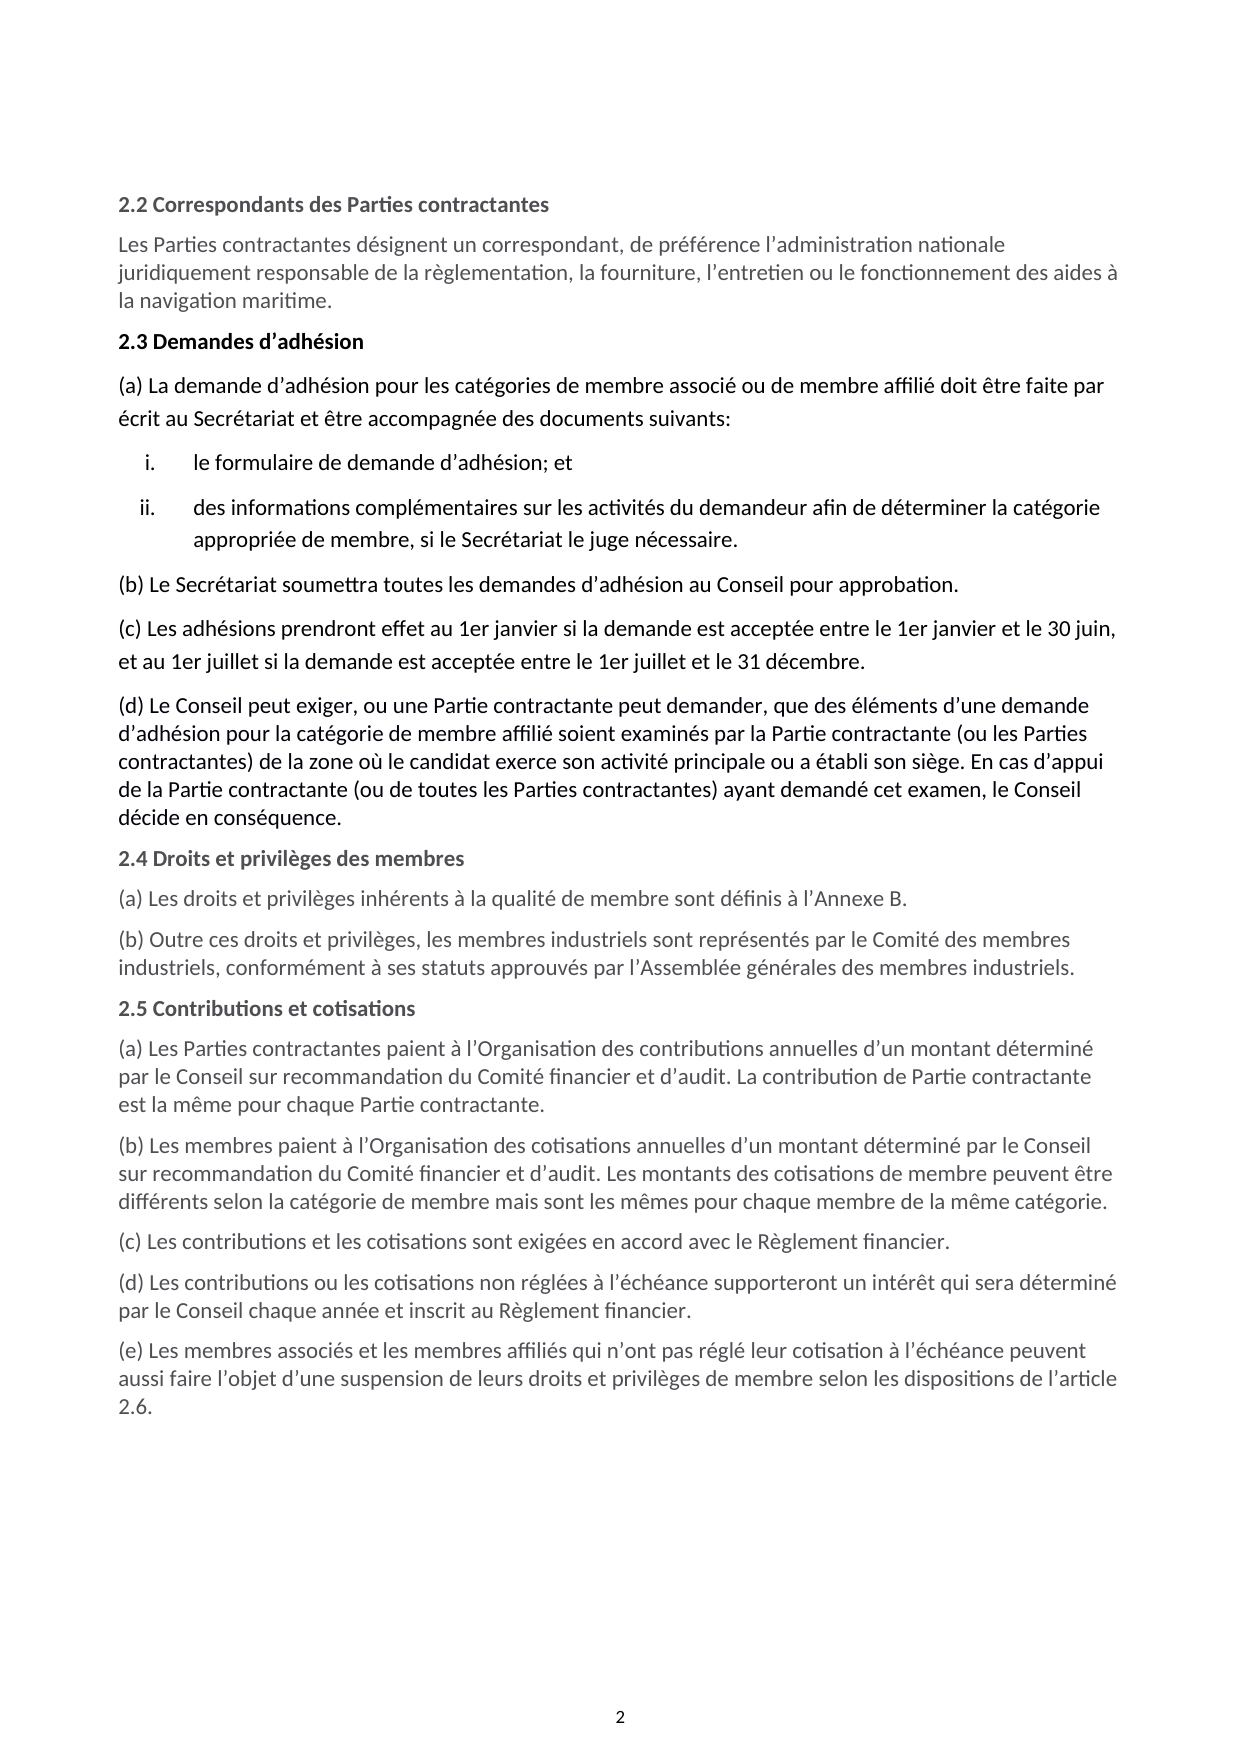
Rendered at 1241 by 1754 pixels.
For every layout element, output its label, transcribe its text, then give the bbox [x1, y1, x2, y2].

text 2.3 Demandes d’adhésion [118, 327, 1122, 355]
list le formulaire de demande d’adhésion; et [156, 448, 1122, 476]
text 2.2 Correspondants des Parties contractantes [118, 190, 1122, 218]
text (e) Les membres associés et les membres affiliés qui n’ont pas réglé leur cotisation à l’échéance peuvent aussi faire l’objet d’une suspension de leurs droits et privilèges de membre selon les dispositions de l’article 2.6. [118, 1336, 1122, 1420]
text (d) Le Conseil peut exiger, ou une Partie contractante peut demander, que des éléments d’une demande d’adhésion pour la catégorie de membre affilié soient examinés par la Partie contractante (ou les Parties contractantes) de la zone où le candidat exerce son activité principale ou a établi son siège. En cas d’appui de la Partie contractante (ou de toutes les Parties contractantes) ayant demandé cet examen, le Conseil décide en conséquence. [118, 691, 1122, 832]
text 2.5 Contributions et cotisations [118, 994, 1122, 1022]
text (d) Les contributions ou les cotisations non réglées à l’échéance supporteront un intérêt qui sera déterminé par le Conseil chaque année et inscrit au Règlement financier. [118, 1268, 1122, 1324]
text (b) Outre ces droits et privilèges, les membres industriels sont représentés par le Comité des membres industriels, conformément à ses statuts approuvés par l’Assemblée générales des membres industriels. [118, 925, 1122, 981]
text Les Parties contractantes désignent un correspondant, de préférence l’administration nationale juridiquement responsable de la règlementation, la fourniture, l’entretien ou le fonctionnement des aides à la navigation maritime. [118, 230, 1122, 314]
text (b) Les membres paient à l’Organisation des cotisations annuelles d’un montant déterminé par le Conseil sur recommandation du Comité financier et d’audit. Les montants des cotisations de membre peuvent être différents selon la catégorie de membre mais sont les mêmes pour chaque membre de la même catégorie. [118, 1131, 1122, 1215]
text 2.4 Droits et privilèges des membres [118, 844, 1122, 872]
list des informations complémentaires sur les activités du demandeur afin de déterminer la catégorie appropriée de membre, si le Secrétariat le juge nécessaire. [156, 493, 1122, 553]
text (b) Le Secrétariat soumettra toutes les demandes d’adhésion au Conseil pour approbation. [118, 570, 1122, 598]
text (c) Les contributions et les cotisations sont exigées en accord avec le Règlement financier. [118, 1227, 1122, 1255]
text (c) Les adhésions prendront effet au 1er janvier si la demande est acceptée entre le 1er janvier et le 30 juin, et au 1er juillet si la demande est acceptée entre le 1er juillet et le 31 décembre. [118, 614, 1122, 675]
text (a) La demande d’adhésion pour les catégories de membre associé ou de membre affilié doit être faite par écrit au Secrétariat et être accompagnée des documents suivants: [118, 371, 1122, 432]
text (a) Les Parties contractantes paient à l’Organisation des contributions annuelles d’un montant déterminé par le Conseil sur recommandation du Comité financier et d’audit. La contribution de Partie contractante est la même pour chaque Partie contractante. [118, 1034, 1122, 1118]
text (a) Les droits et privilèges inhérents à la qualité de membre sont définis à l’Annexe B. [118, 884, 1122, 913]
